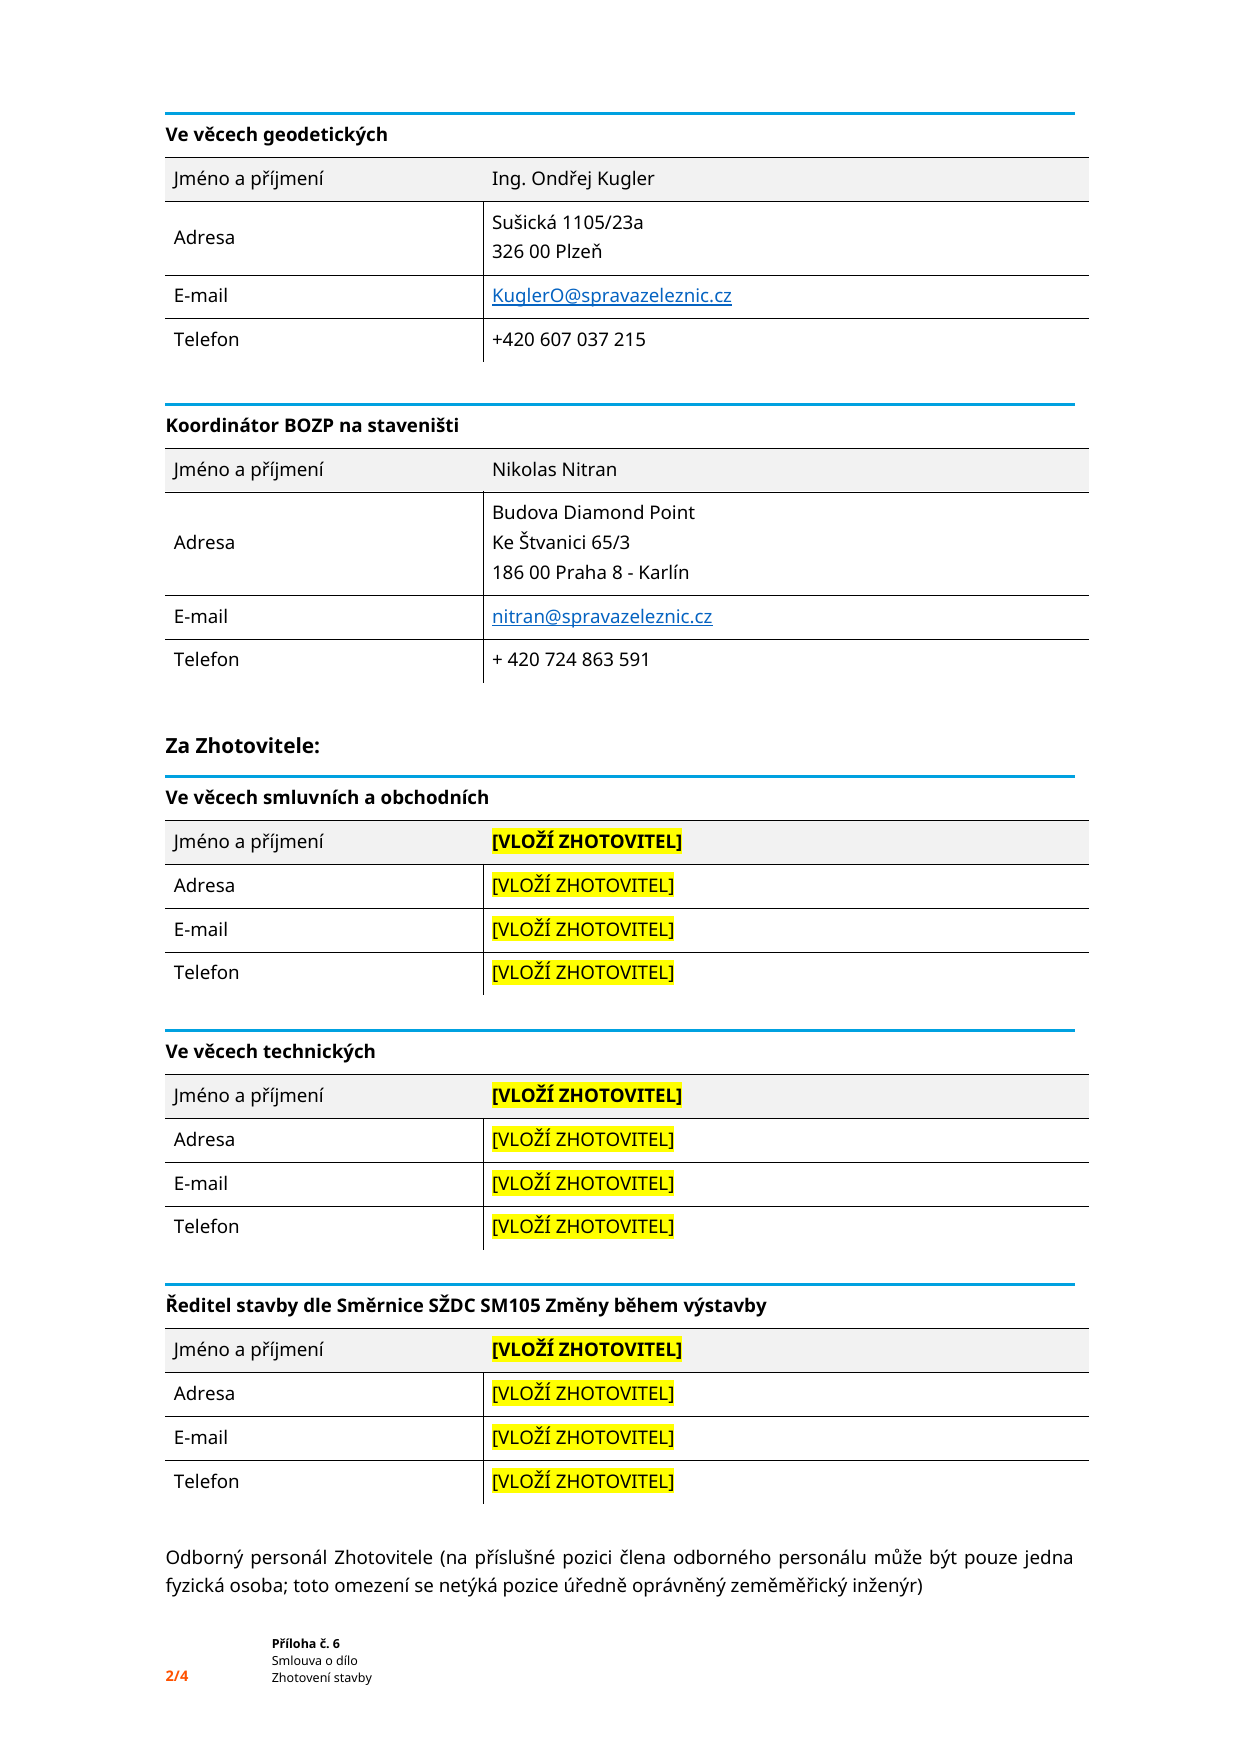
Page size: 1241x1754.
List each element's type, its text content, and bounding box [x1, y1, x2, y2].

table_cell [VLOŽÍ ZHOTOVITEL] [484, 865, 1089, 908]
table_cell [VLOŽÍ ZHOTOVITEL] [484, 1461, 1089, 1504]
table_cell Budova Diamond Point Ke Štvanici 65/3 186 00 Praha 8 - Karlín [484, 493, 1089, 595]
table_cell [VLOŽÍ ZHOTOVITEL] [484, 953, 1089, 995]
table_cell E-mail [165, 1163, 483, 1206]
table_cell KuglerO@spravazeleznic.cz [484, 276, 1089, 318]
text Ve věcech technických [165, 1032, 1075, 1064]
table_header [VLOŽÍ ZHOTOVITEL] [484, 1329, 1089, 1372]
table_cell E-mail [165, 1417, 483, 1460]
table_cell [VLOŽÍ ZHOTOVITEL] [484, 1119, 1089, 1162]
table_cell E-mail [165, 596, 483, 638]
table_cell [VLOŽÍ ZHOTOVITEL] [484, 1373, 1089, 1416]
table_cell [VLOŽÍ ZHOTOVITEL] [484, 1417, 1089, 1460]
table_cell Adresa [165, 1119, 483, 1162]
table_header Jméno a příjmení [165, 1329, 484, 1372]
table_cell [VLOŽÍ ZHOTOVITEL] [484, 1163, 1089, 1206]
table_cell E-mail [165, 276, 483, 318]
table_cell + 420 724 863 591 [484, 640, 1089, 682]
table_cell Telefon [165, 1207, 483, 1249]
table_cell [VLOŽÍ ZHOTOVITEL] [484, 909, 1089, 951]
table_cell [VLOŽÍ ZHOTOVITEL] [484, 1207, 1089, 1249]
table_header [VLOŽÍ ZHOTOVITEL] [484, 1075, 1089, 1118]
table_header Ing. Ondřej Kugler [484, 158, 1089, 201]
table_header Jméno a příjmení [165, 1075, 484, 1118]
table_cell Telefon [165, 319, 483, 362]
table_cell Telefon [165, 1461, 483, 1504]
table_cell Adresa [165, 865, 483, 908]
table_cell Adresa [165, 493, 483, 595]
table_header Jméno a příjmení [165, 158, 484, 201]
table_header Jméno a příjmení [165, 449, 484, 491]
table_cell nitran@spravazeleznic.cz [484, 596, 1089, 638]
table_cell E-mail [165, 909, 483, 951]
table_header Nikolas Nitran [484, 449, 1089, 491]
text Ve věcech smluvních a obchodních [165, 778, 1075, 810]
table_cell +420 607 037 215 [484, 319, 1089, 362]
table_cell Adresa [165, 202, 483, 274]
text Ředitel stavby dle Směrnice SŽDC SM105 Změny během výstavby [165, 1286, 1075, 1318]
table_cell Telefon [165, 640, 483, 682]
text Za Zhotovitele: [165, 731, 1075, 760]
table_header Jméno a příjmení [165, 821, 484, 864]
table_cell Sušická 1105/23a 326 00 Plzeň [484, 202, 1089, 274]
table_header [VLOŽÍ ZHOTOVITEL] [484, 821, 1089, 864]
text Koordinátor BOZP na staveništi [165, 406, 1075, 438]
text Ve věcech geodetických [165, 115, 1075, 147]
table_cell Telefon [165, 953, 483, 995]
text Odborný personál Zhotovitele (na příslušné pozici člena odborného personálu může být pouze jedna fyzická osoba; toto omezení se netýká pozice úředně oprávněný zeměměřický inženýr) [165, 1544, 1075, 1598]
table_cell Adresa [165, 1373, 483, 1416]
